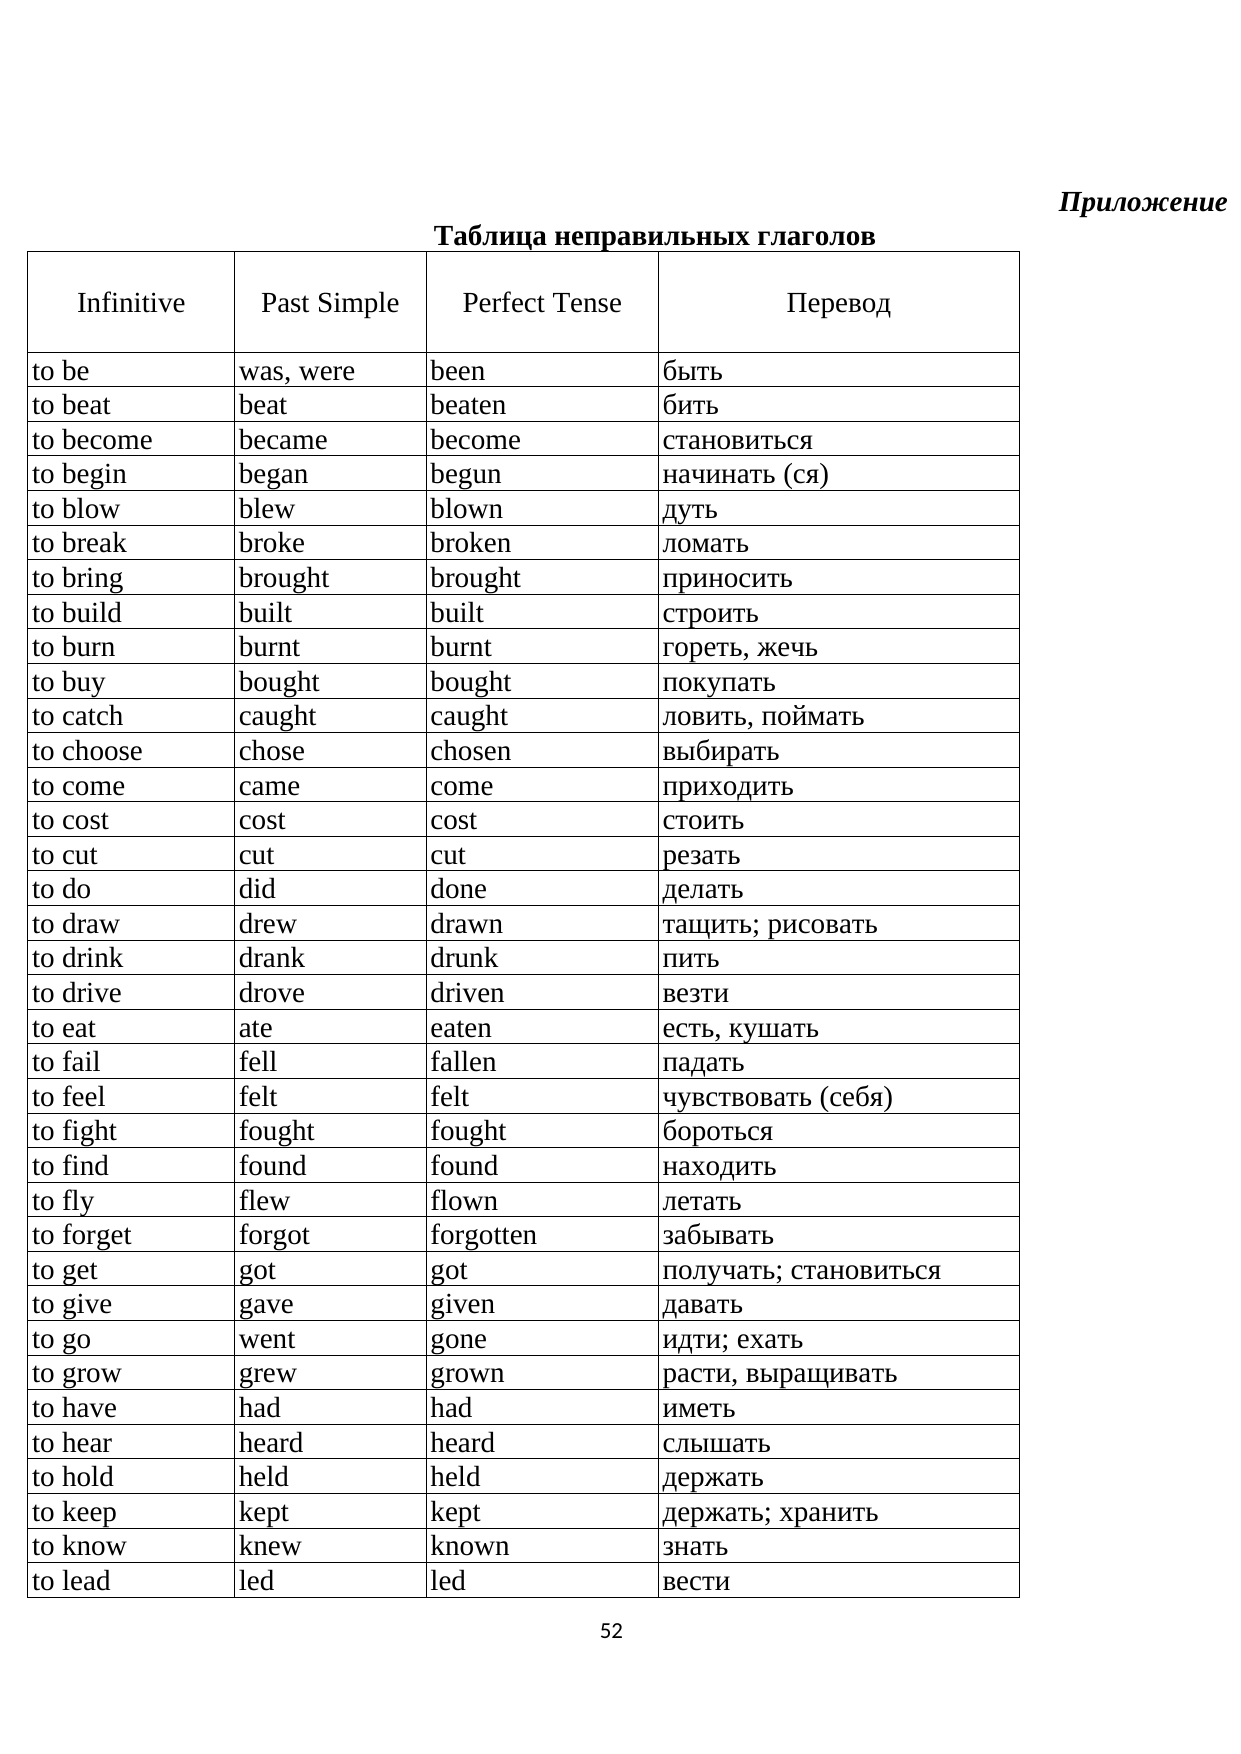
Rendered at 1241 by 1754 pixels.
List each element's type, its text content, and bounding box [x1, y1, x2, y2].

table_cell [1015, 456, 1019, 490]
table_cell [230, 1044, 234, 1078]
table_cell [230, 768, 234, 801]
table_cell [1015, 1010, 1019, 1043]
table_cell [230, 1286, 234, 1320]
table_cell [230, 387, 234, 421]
table_header Past Simple [235, 252, 426, 352]
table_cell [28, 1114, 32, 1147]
text Таблица неправильных глаголов [23, 218, 1228, 251]
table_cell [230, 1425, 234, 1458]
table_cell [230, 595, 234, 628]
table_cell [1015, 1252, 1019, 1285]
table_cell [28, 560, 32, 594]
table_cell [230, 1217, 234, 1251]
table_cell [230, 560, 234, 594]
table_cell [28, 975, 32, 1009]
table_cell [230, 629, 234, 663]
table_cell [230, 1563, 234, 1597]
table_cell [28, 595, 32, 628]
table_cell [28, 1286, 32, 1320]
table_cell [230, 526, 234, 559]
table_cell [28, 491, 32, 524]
text Приложение [23, 184, 1228, 218]
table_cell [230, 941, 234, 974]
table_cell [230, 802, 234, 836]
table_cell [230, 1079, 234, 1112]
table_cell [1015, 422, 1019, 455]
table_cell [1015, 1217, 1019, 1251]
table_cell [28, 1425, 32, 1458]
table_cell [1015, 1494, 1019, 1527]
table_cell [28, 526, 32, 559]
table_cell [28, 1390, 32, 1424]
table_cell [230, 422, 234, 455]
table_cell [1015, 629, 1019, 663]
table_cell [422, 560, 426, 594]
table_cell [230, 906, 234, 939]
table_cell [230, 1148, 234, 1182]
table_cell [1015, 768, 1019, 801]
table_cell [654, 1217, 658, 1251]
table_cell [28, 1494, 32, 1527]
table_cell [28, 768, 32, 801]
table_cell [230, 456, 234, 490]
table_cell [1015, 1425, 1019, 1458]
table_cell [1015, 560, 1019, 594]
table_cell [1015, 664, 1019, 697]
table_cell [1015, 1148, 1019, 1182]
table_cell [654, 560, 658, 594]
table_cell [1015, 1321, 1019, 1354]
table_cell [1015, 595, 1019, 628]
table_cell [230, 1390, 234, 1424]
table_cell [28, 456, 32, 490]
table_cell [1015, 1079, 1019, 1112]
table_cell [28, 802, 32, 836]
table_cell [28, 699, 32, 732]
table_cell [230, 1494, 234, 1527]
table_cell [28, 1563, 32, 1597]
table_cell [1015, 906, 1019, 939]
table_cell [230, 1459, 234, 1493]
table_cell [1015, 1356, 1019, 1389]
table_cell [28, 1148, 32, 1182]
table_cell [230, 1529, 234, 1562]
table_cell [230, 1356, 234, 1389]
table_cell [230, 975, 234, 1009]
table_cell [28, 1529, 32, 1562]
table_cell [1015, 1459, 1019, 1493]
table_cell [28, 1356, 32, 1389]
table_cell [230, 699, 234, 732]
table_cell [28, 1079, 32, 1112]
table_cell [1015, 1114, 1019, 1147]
table_header Infinitive [28, 252, 234, 352]
table_header Перевод [659, 252, 1019, 352]
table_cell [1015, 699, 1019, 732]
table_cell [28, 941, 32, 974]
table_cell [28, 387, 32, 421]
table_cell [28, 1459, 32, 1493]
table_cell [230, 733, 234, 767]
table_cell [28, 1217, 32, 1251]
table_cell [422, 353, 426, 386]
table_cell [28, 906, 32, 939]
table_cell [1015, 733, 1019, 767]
table_header Perfect Tense [427, 252, 658, 352]
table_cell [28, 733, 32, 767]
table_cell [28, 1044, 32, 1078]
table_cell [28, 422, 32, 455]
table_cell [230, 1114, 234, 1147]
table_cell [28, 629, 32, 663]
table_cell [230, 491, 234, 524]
